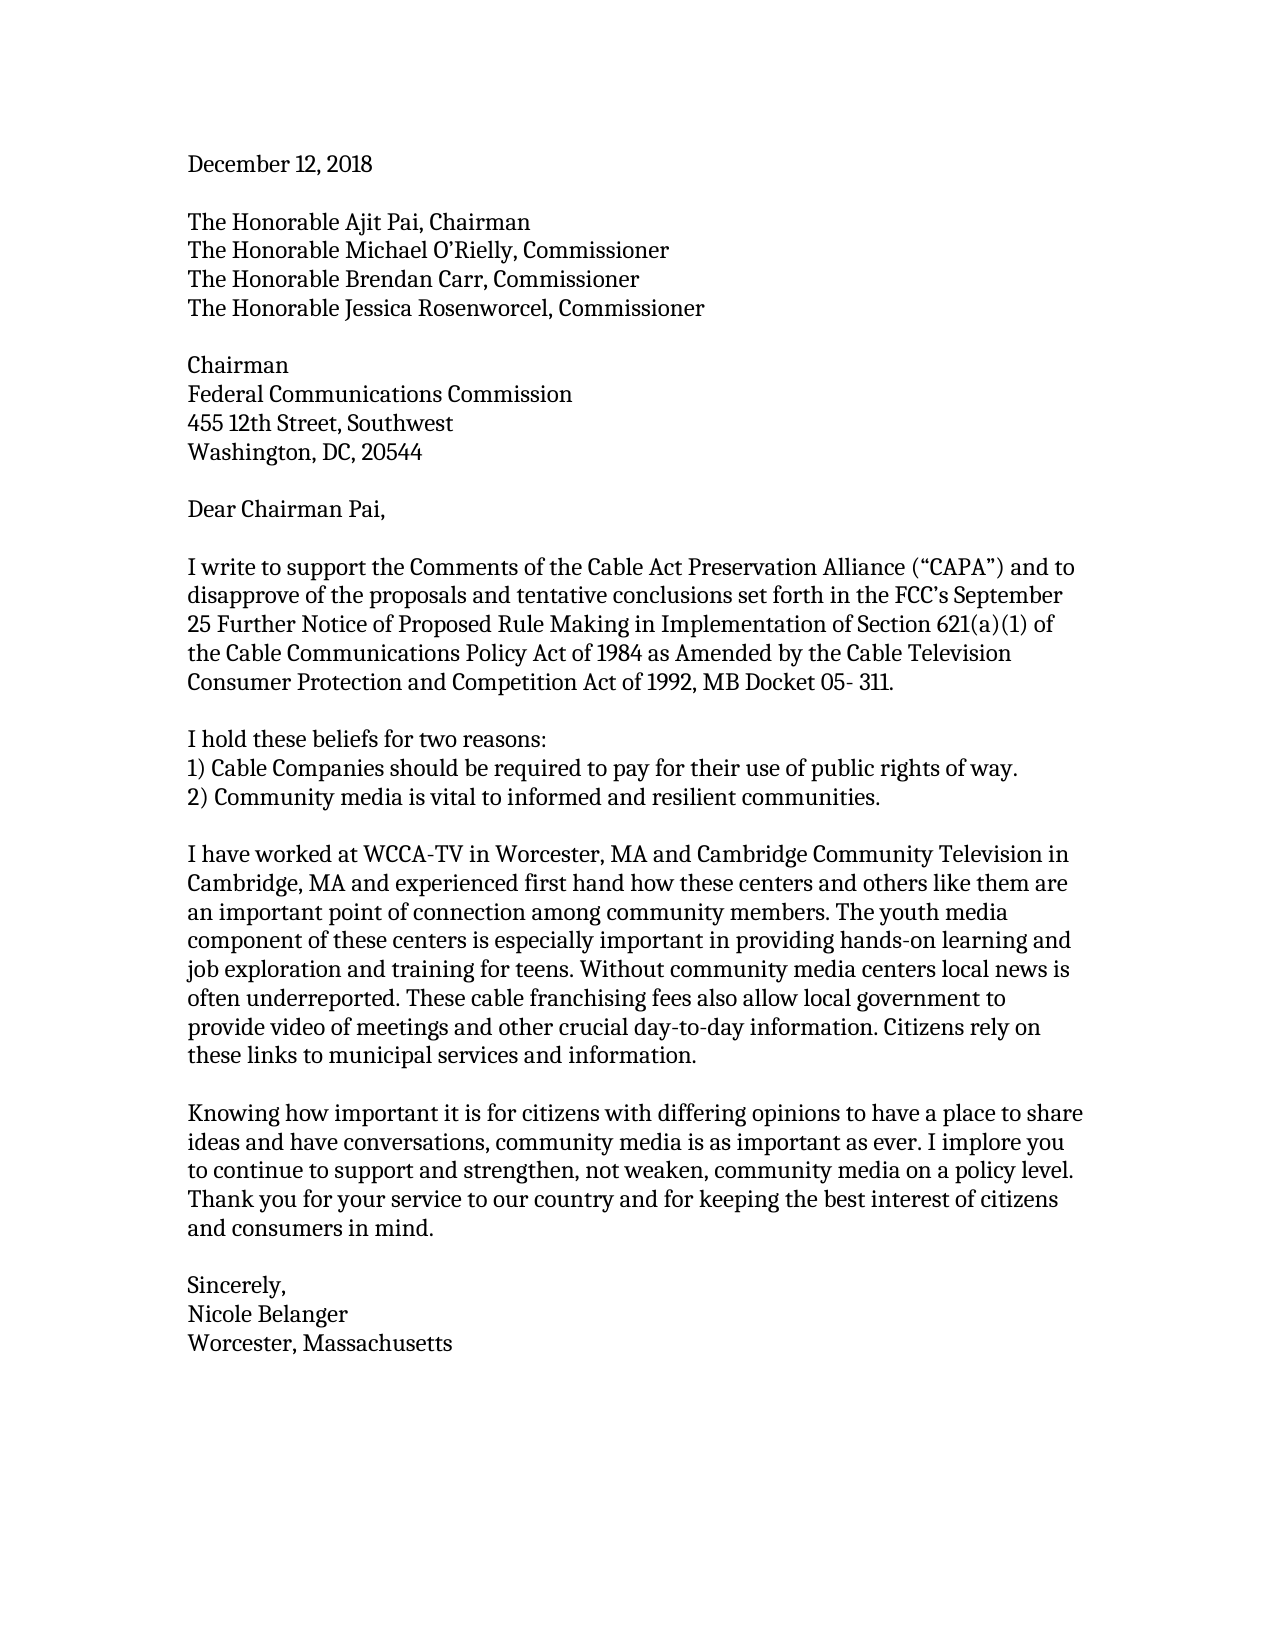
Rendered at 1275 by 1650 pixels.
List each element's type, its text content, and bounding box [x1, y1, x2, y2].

text I have worked at WCCA-TV in Worcester, MA and Cambridge Community Television in Cambridge, MA and experienced first hand how these centers and others like them are an important point of connection among community members. The youth media component of these centers is especially important in providing hands-on learning and job exploration and training for teens. Without community media centers local news is often underreported. These cable franchising fees also allow local government to provide video of meetings and other crucial day-to-day information. Citizens rely on these links to municipal services and information. [187, 840, 1087, 1070]
text Washington, DC, 20544 [187, 437, 1087, 466]
text Dear Chairman Pai, [187, 495, 1087, 524]
text December 12, 2018 [187, 150, 1087, 179]
text 2) Community media is vital to informed and resilient communities. [187, 782, 1087, 811]
text The Honorable Brendan Carr, Commissioner [187, 265, 1087, 294]
text Nicole Belanger [187, 1300, 1087, 1329]
text I write to support the Comments of the Cable Act Preservation Alliance (“CAPA”) and to disapprove of the proposals and tentative conclusions set forth in the FCC’s September 25 Further Notice of Proposed Rule Making in Implementation of Section 621(a)(1) of the Cable Communications Policy Act of 1984 as Amended by the Cable Television Consumer Protection and Competition Act of 1992, MB Docket 05- 311. [187, 552, 1087, 696]
text Chairman [187, 351, 1087, 380]
text Federal Communications Commission [187, 380, 1087, 409]
text The Honorable Ajit Pai, Chairman [187, 207, 1087, 236]
text The Honorable Michael O’Rielly, Commissioner [187, 236, 1087, 265]
text I hold these beliefs for two reasons: [187, 725, 1087, 754]
text Sincerely, [187, 1271, 1087, 1300]
text Worcester, Massachusetts [187, 1329, 1087, 1357]
text 455 12th Street, Southwest [187, 409, 1087, 437]
text The Honorable Jessica Rosenworcel, Commissioner [187, 294, 1087, 322]
text Knowing how important it is for citizens with differing opinions to have a place to share ideas and have conversations, community media is as important as ever. I implore you to continue to support and strengthen, not weaken, community media on a policy level. Thank you for your service to our country and for keeping the best interest of citizens and consumers in mind. [187, 1099, 1087, 1242]
text 1) Cable Companies should be required to pay for their use of public rights of way. [187, 754, 1087, 782]
